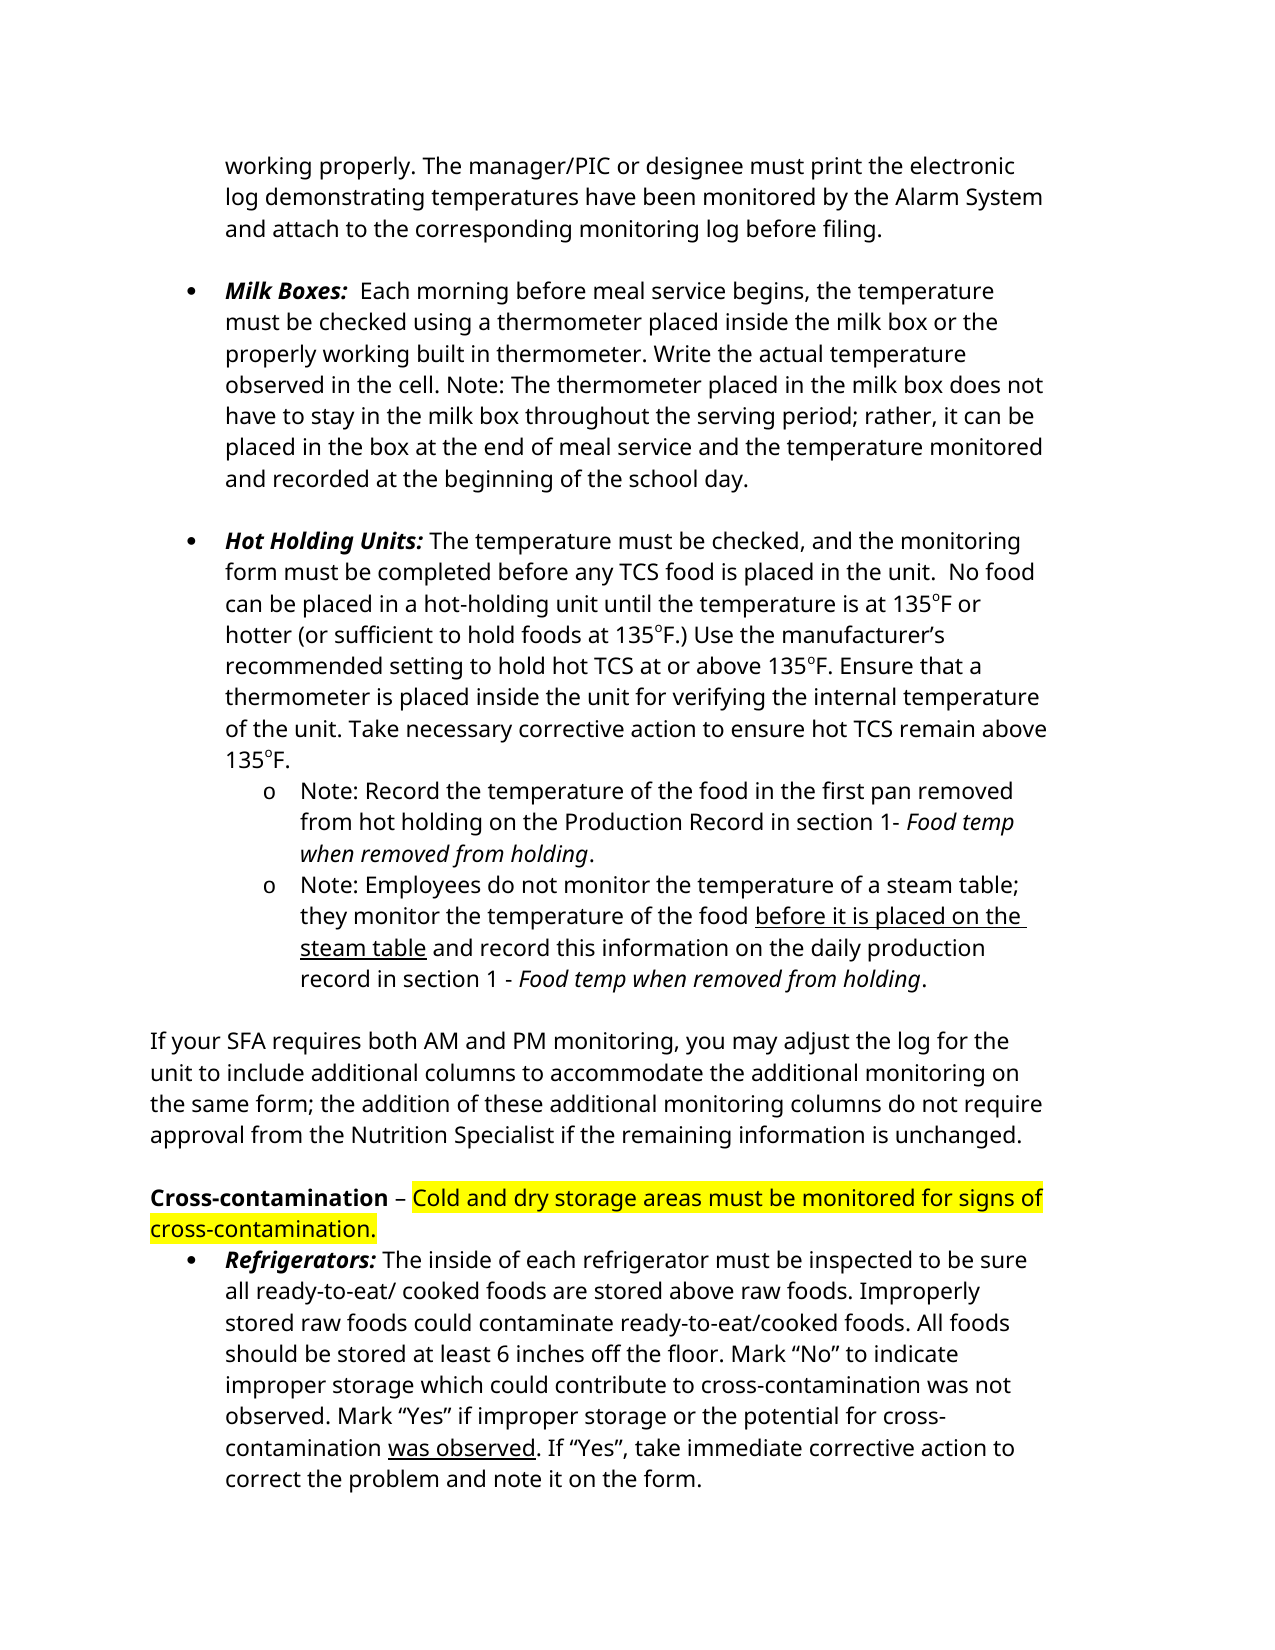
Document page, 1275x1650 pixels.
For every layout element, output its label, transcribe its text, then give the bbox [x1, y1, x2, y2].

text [225, 150, 1050, 244]
title Cross-contamination – Cold and dry storage areas must be monitored for signs of cross-contamination. [150, 1181, 1050, 1244]
title If your SFA requires both AM and PM monitoring, you may adjust the log for the unit to include additional columns to accommodate the additional monitoring on the same form; the addition of these additional monitoring columns do not require approval from the Nutrition Specialist if the remaining information is unchanged. [150, 1025, 1050, 1150]
title Refrigerators: The inside of each refrigerator must be inspected to be sure all ready-to-eat/ cooked foods are stored above raw foods. Improperly stored raw foods could contaminate ready-to-eat/cooked foods. All foods should be stored at least 6 inches off the floor. Mark “No” to indicate improper storage which could contribute to cross-contamination was not observed. Mark “Yes” if improper storage or the potential for cross-contamination was observed. If “Yes”, take immediate corrective action to correct the problem and note it on the form. [187, 1244, 1050, 1494]
title Milk Boxes: Each morning before meal service begins, the temperature must be checked using a thermometer placed inside the milk box or the properly working built in thermometer. Write the actual temperature observed in the cell. Note: The thermometer placed in the milk box does not have to stay in the milk box throughout the serving period; rather, it can be placed in the box at the end of meal service and the temperature monitored and recorded at the beginning of the school day. [187, 275, 1050, 494]
title Note: Employees do not monitor the temperature of a steam table; they monitor the temperature of the food before it is placed on the steam table and record this information on the daily production record in section 1 - Food temp when removed from holding. [262, 869, 1050, 994]
title Hot Holding Units: The temperature must be checked, and the monitoring form must be completed before any TCS food is placed in the unit. No food can be placed in a hot-holding unit until the temperature is at 135oF or hotter (or sufficient to hold foods at 135oF.) Use the manufacturer’s recommended setting to hold hot TCS at or above 135oF. Ensure that a thermometer is placed inside the unit for verifying the internal temperature of the unit. Take necessary corrective action to ensure hot TCS remain above 135oF. [187, 525, 1050, 775]
title Note: Record the temperature of the food in the first pan removed from hot holding on the Production Record in section 1- Food temp when removed from holding. [262, 775, 1050, 869]
